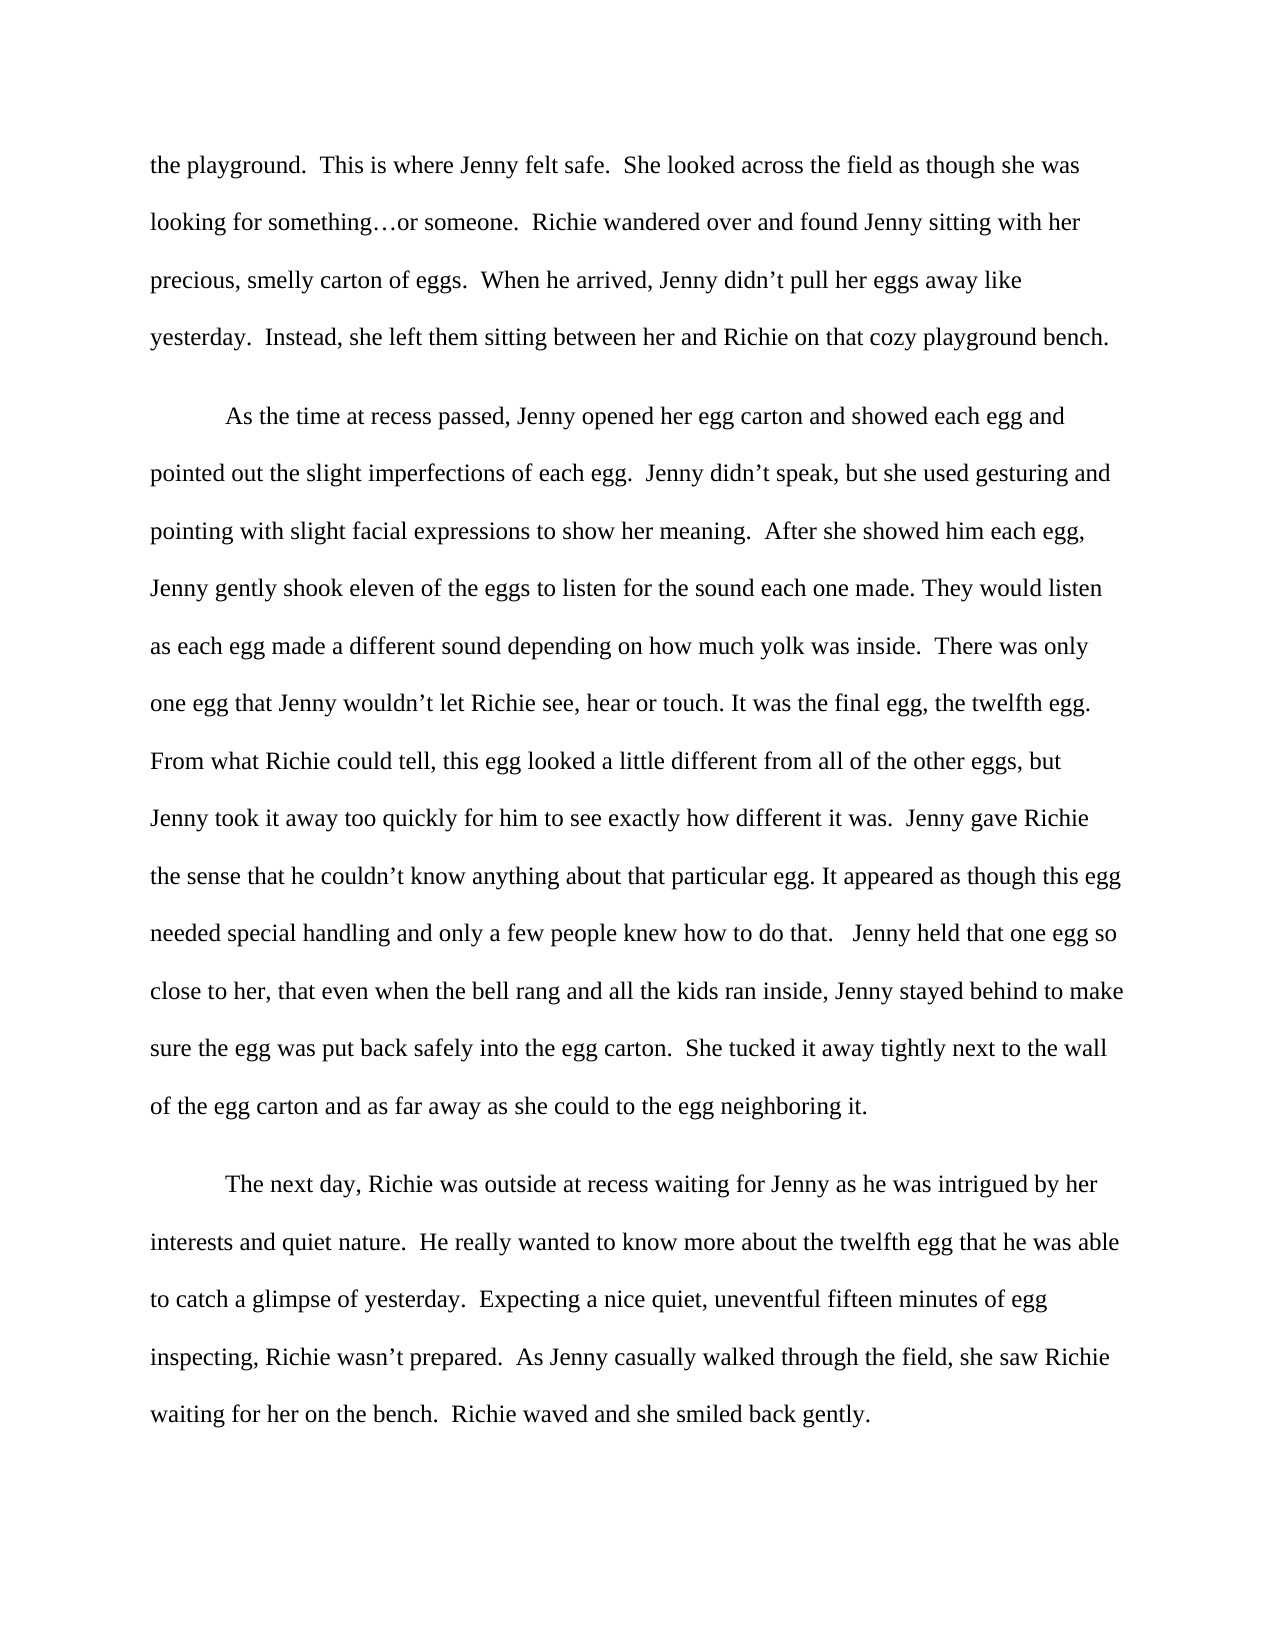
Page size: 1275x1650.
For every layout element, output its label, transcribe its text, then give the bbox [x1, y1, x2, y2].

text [150, 150, 1125, 351]
text As the time at recess passed, Jenny opened her egg carton and showed each egg and pointed out the slight imperfections of each egg. Jenny didn’t speak, but she used gesturing and pointing with slight facial expressions to show her meaning. After she showed him each egg, Jenny gently shook eleven of the eggs to listen for the sound each one made. They would listen as each egg made a different sound depending on how much yolk was inside. There was only one egg that Jenny wouldn’t let Richie see, hear or touch. It was the final egg, the twelfth egg. From what Richie could tell, this egg looked a little different from all of the other eggs, but Jenny took it away too quickly for him to see exactly how different it was. Jenny gave Richie the sense that he couldn’t know anything about that particular egg. It appeared as though this egg needed special handling and only a few people knew how to do that. Jenny held that one egg so close to her, that even when the bell rang and all the kids ran inside, Jenny stayed behind to make sure the egg was put back safely into the egg carton. She tucked it away tightly next to the wall of the egg carton and as far away as she could to the egg neighboring it. [150, 401, 1125, 1119]
text The next day, Richie was outside at recess waiting for Jenny as he was intrigued by her interests and quiet nature. He really wanted to know more about the twelfth egg that he was able to catch a glimpse of yesterday. Expecting a nice quiet, uneventful fifteen minutes of egg inspecting, Richie wasn’t prepared. As Jenny casually walked through the field, she saw Richie waiting for her on the bench. Richie waved and she smiled back gently. [150, 1169, 1125, 1428]
